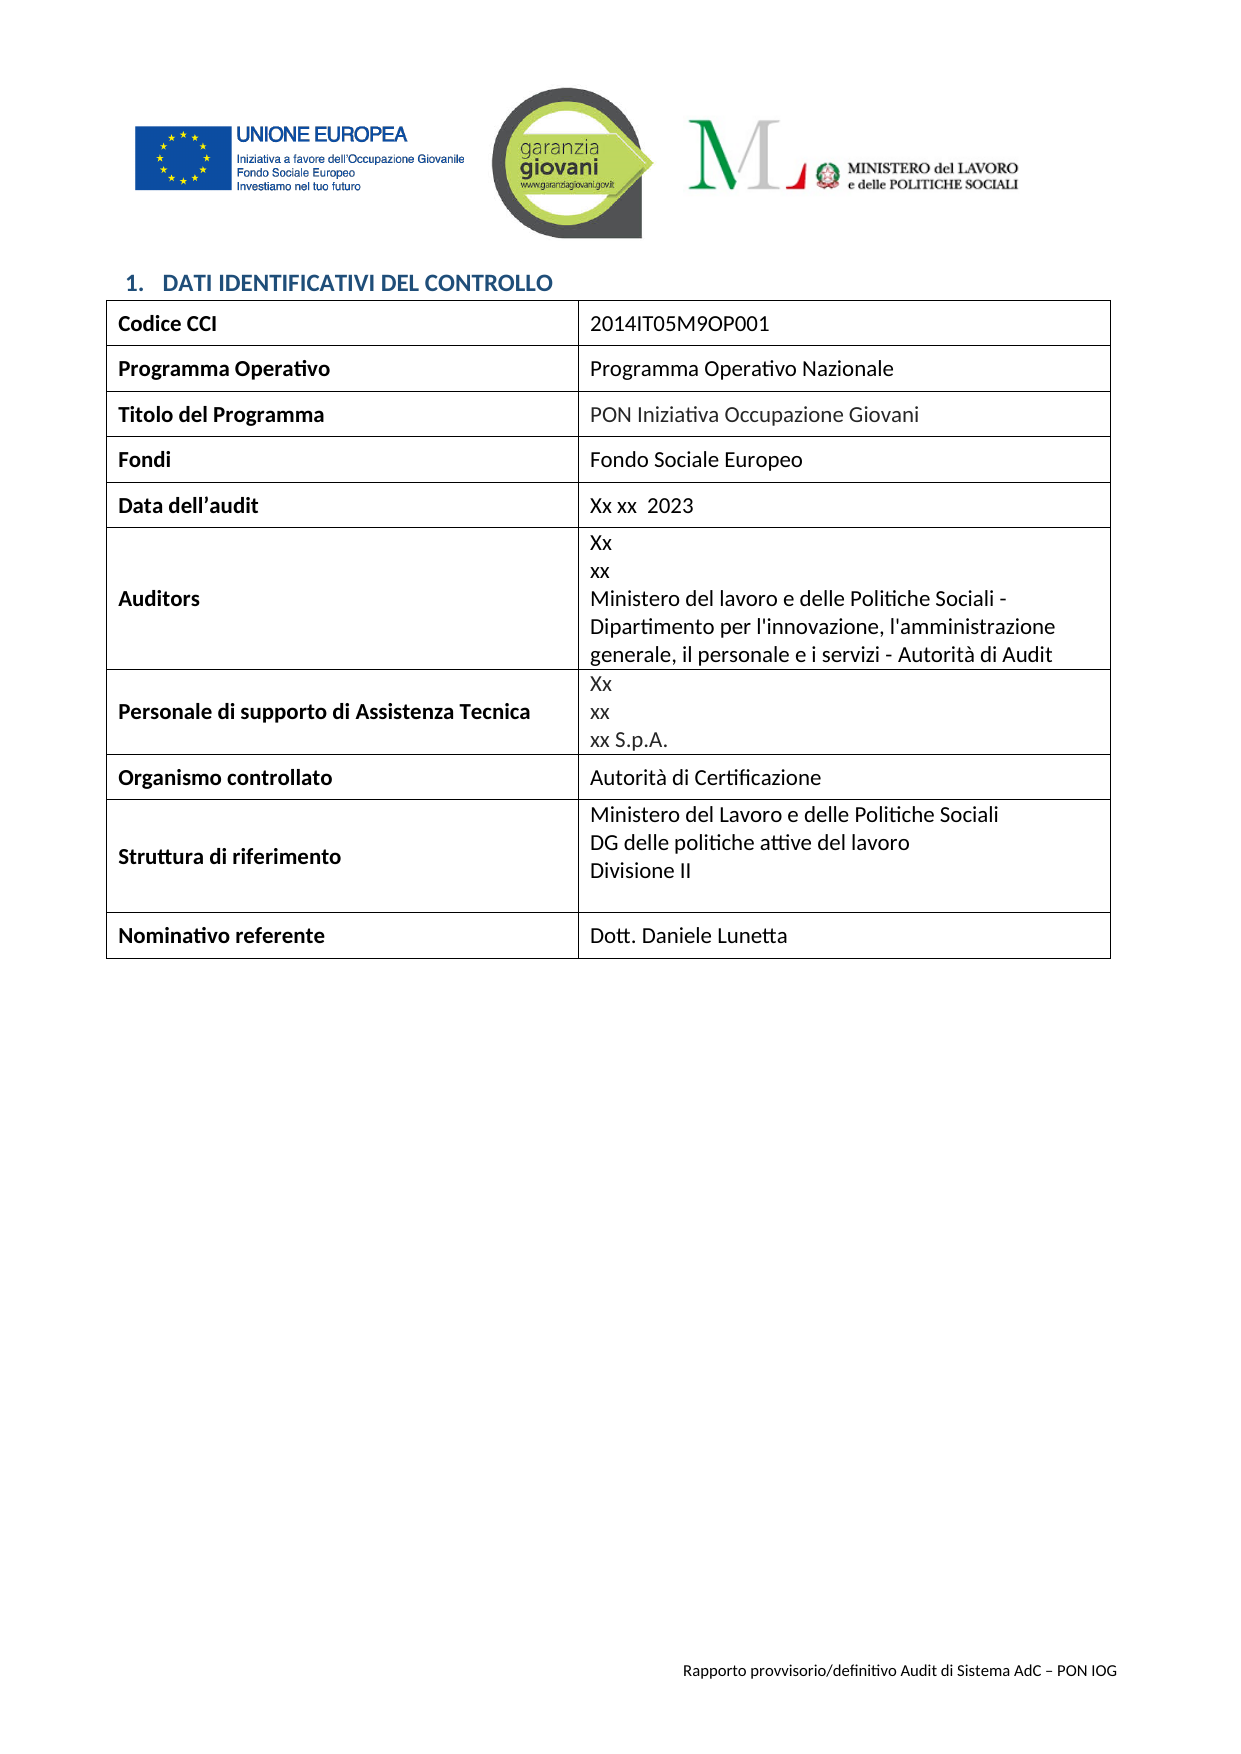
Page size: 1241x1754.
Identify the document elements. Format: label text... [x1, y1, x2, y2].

table_cell Organismo controllato [107, 755, 578, 799]
table_cell Xx xx xx S.p.A. [579, 670, 1110, 753]
table_cell Xx xx Ministero del lavoro e delle Politiche Sociali -Dipartimento per l'innovazione, l'amministrazione generale, il personale e i servizi - Autorità di Audit [579, 528, 1110, 668]
table_header 2014IT05M9OP001 [579, 301, 1110, 345]
table_cell Dott. Daniele Lunetta [579, 913, 1110, 958]
list DATI IDENTIFICATIVI DEL CONTROLLO [125, 267, 1122, 297]
table_cell Nominativo referente [107, 913, 578, 958]
table_cell Personale di supporto di Assistenza Tecnica [107, 670, 578, 753]
table_cell Auditors [107, 528, 578, 668]
table_cell Fondi [107, 437, 578, 482]
table_cell Xx xx 2023 [579, 483, 1110, 527]
table_cell Data dell’audit [107, 483, 578, 527]
table_cell PON Iniziativa Occupazione Giovani [579, 392, 1110, 436]
table_cell Programma Operativo [107, 346, 578, 391]
table_cell Fondo Sociale Europeo [579, 437, 1110, 482]
table_cell Ministero del Lavoro e delle Politiche Sociali DG delle politiche attive del lavoro Divisione II [579, 800, 1110, 912]
table_cell Struttura di riferimento [107, 800, 578, 912]
table_header Codice CCI [107, 301, 578, 345]
table_cell Programma Operativo Nazionale [579, 346, 1110, 391]
table_cell Titolo del Programma [107, 392, 578, 436]
table_cell Autorità di Certificazione [579, 755, 1110, 799]
